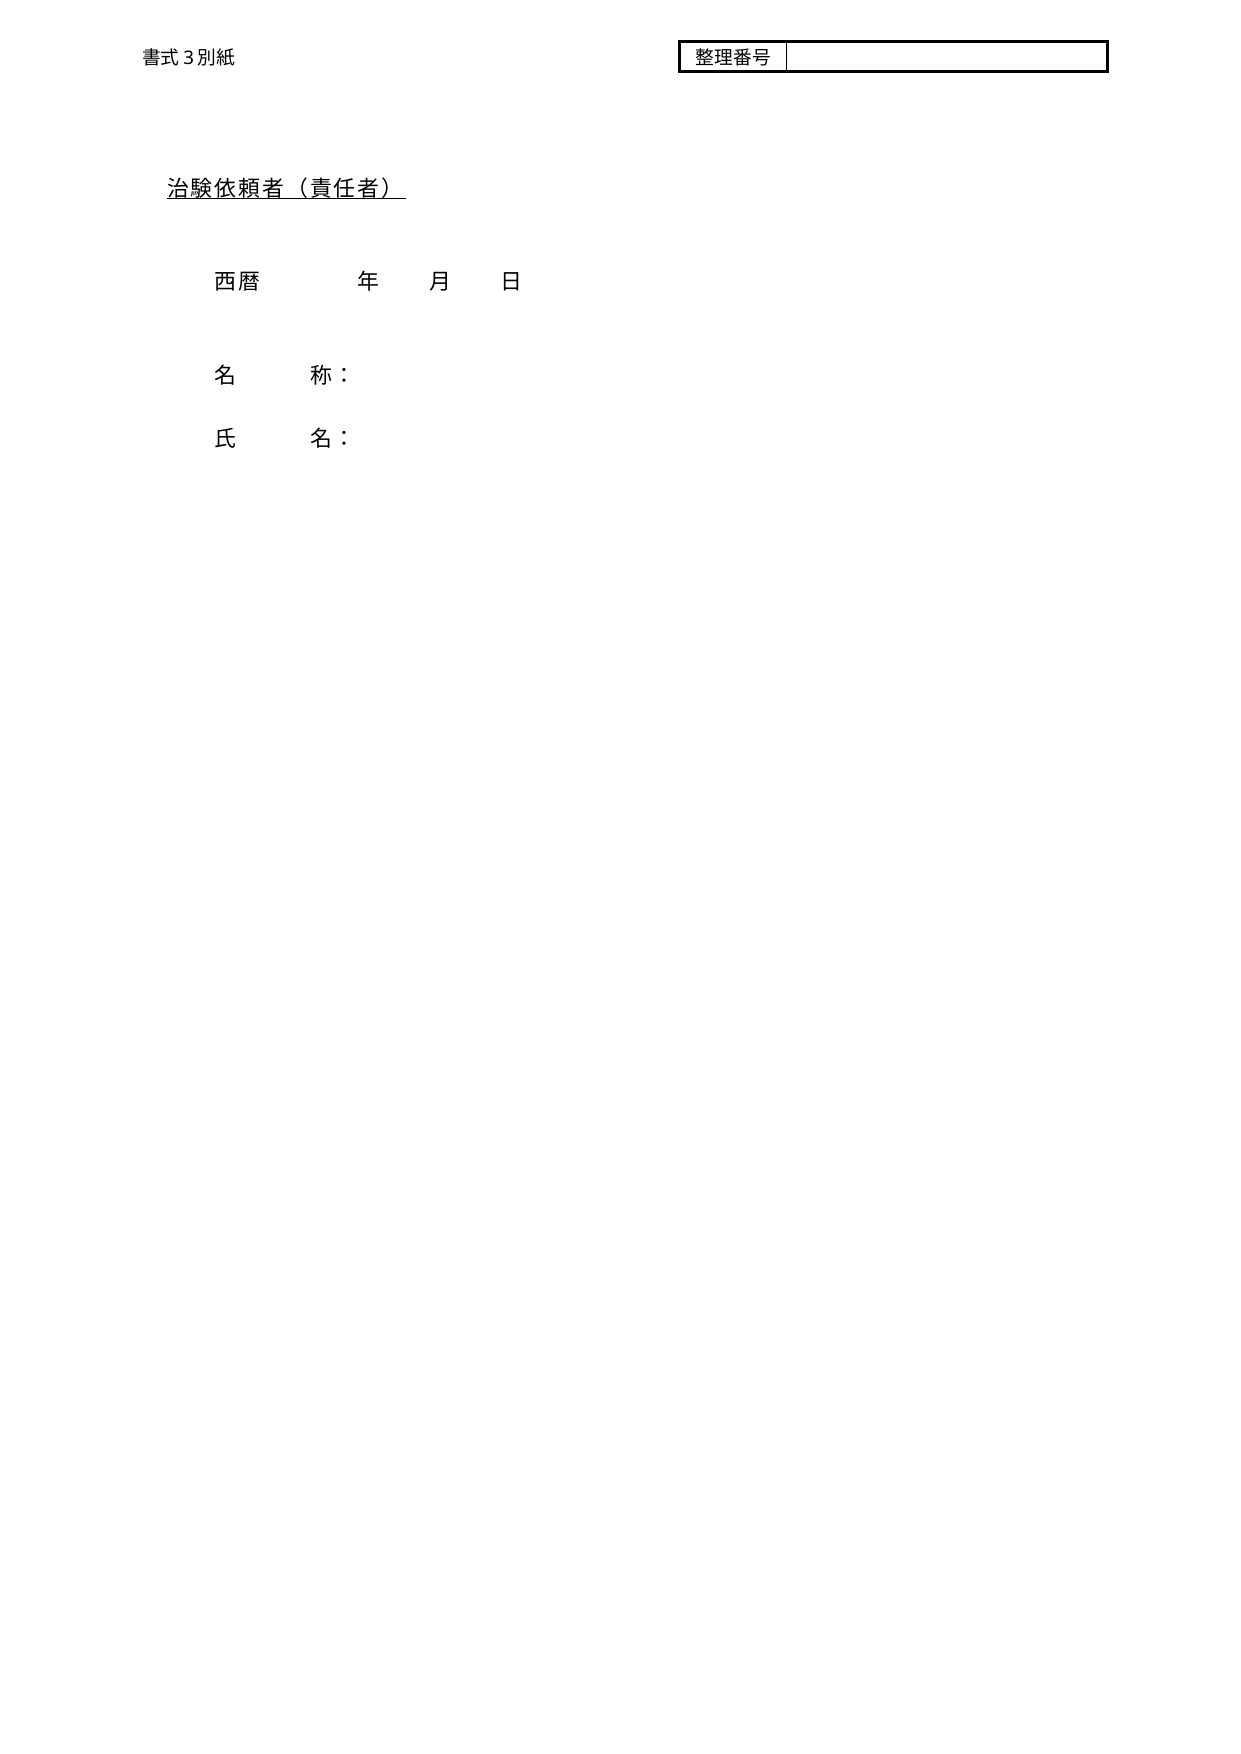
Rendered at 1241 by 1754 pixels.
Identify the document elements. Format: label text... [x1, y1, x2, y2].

text 名 称： [143, 343, 1097, 405]
text 治験依頼者（責任者） [143, 155, 1097, 218]
text 氏 名： [143, 405, 1097, 468]
text 西暦 年 月 日 [143, 249, 1097, 311]
